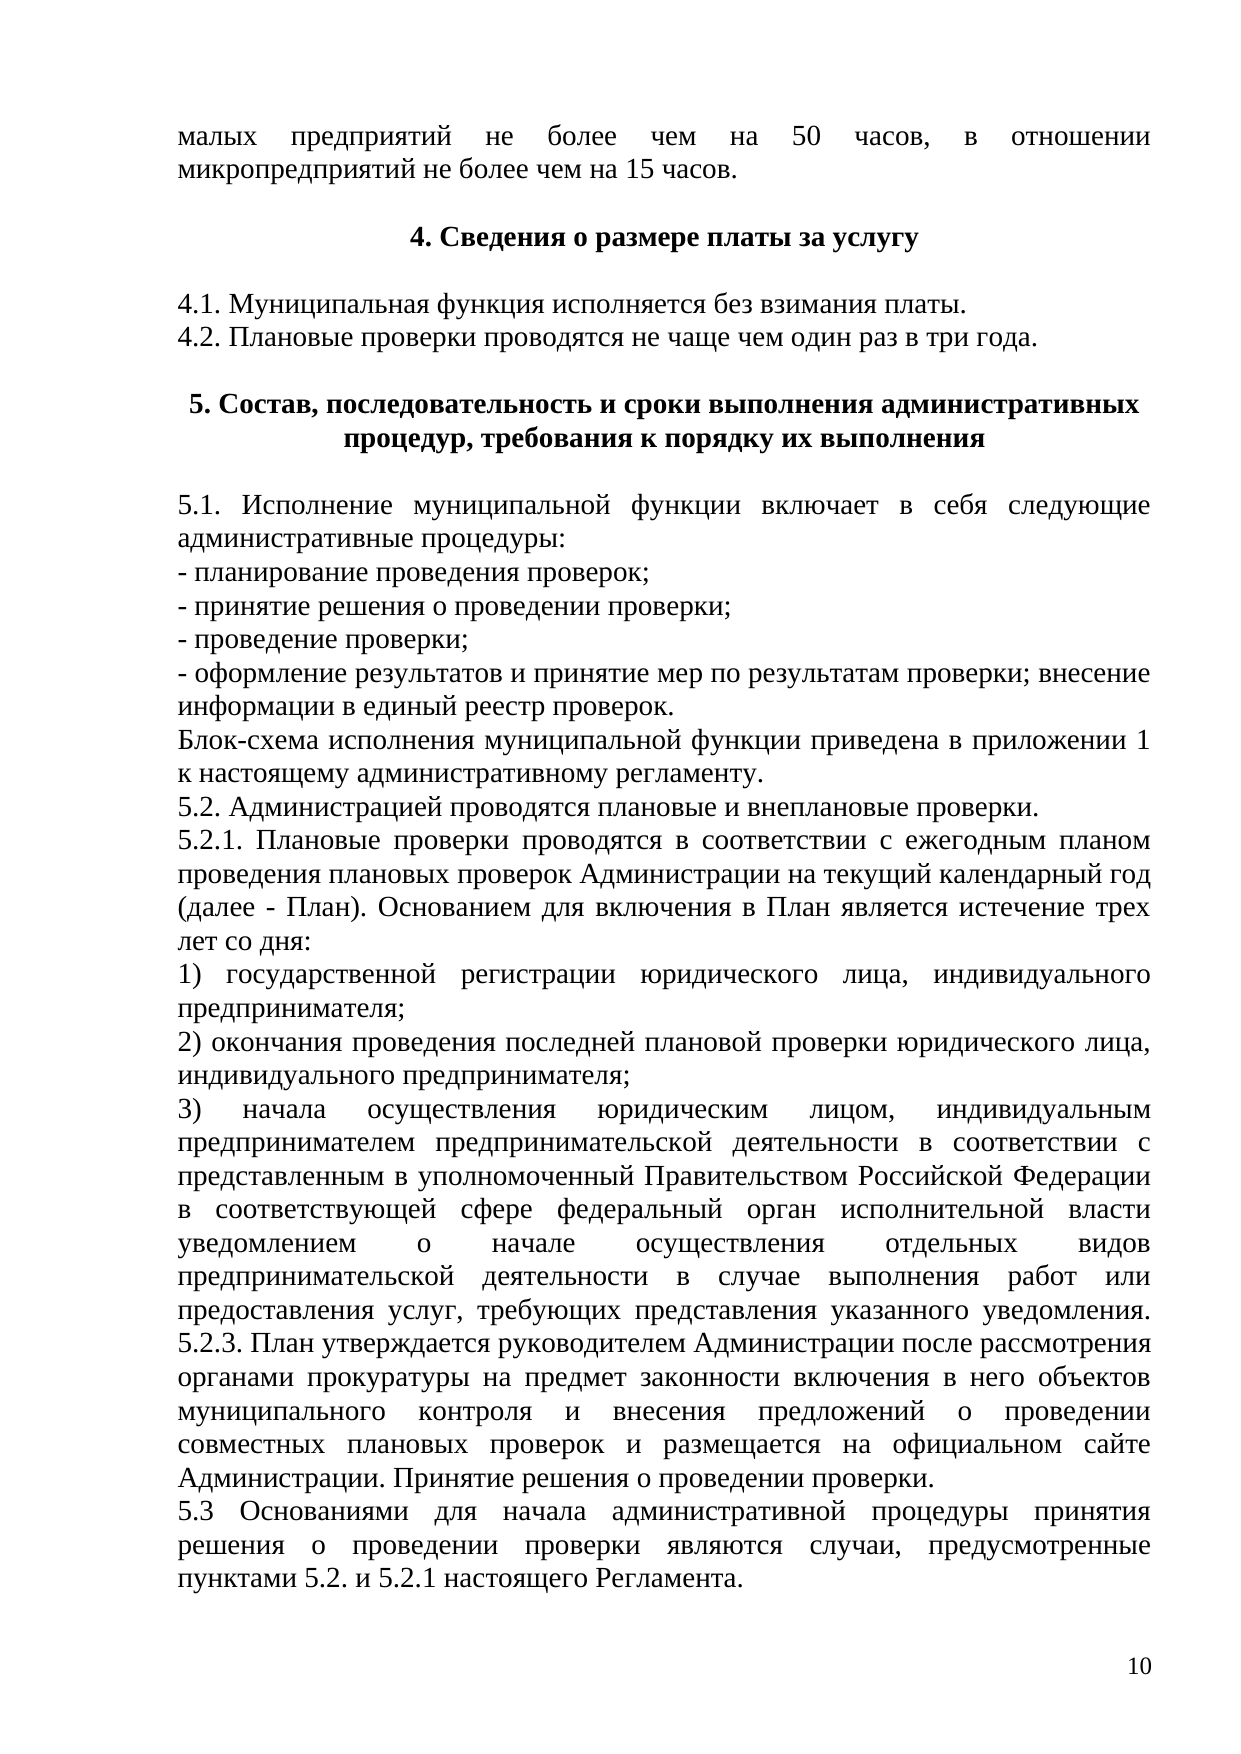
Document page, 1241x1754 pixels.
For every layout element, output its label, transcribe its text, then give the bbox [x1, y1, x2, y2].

text 3) начала осуществления юридическим лицом, индивидуальным предпринимателем предпринимательской деятельности в соответствии с представленным в уполномоченный Правительством Российской Федерации в соответствующей сфере федеральный орган исполнительной власти уведомлением о начале осуществления отдельных видов предпринимательской деятельности в случае выполнения работ или предоставления услуг, требующих представления указанного уведомления. 5.2.3. План утверждается руководителем Администрации после рассмотрения органами прокуратуры на предмет законности включения в него объектов муниципального контроля и внесения предложений о проведении совместных плановых проверок и размещается на официальном сайте Администрации. Принятие решения о проведении проверки. [177, 1091, 1152, 1493]
text - оформление результатов и принятие мер по результатам проверки; внесение информации в единый реестр проверок. [177, 655, 1152, 722]
text 5.3 Основаниями для начала административной процедуры принятия решения о проведении проверки являются случаи, предусмотренные пунктами 5.2. и 5.2.1 настоящего Регламента. [177, 1493, 1152, 1594]
text - планирование проведения проверок; [177, 554, 1152, 588]
text 5.2. Администрацией проводятся плановые и внеплановые проверки. [177, 789, 1152, 822]
text 2) окончания проведения последней плановой проверки юридического лица, индивидуального предпринимателя; [177, 1024, 1152, 1091]
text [177, 118, 1152, 185]
text - проведение проверки; [177, 621, 1152, 655]
text Блок-схема исполнения муниципальной функции приведена в приложении 1 к настоящему административному регламенту. [177, 722, 1152, 789]
text 4. Сведения о размере платы за услугу [177, 219, 1152, 252]
text 5. Состав, последовательность и сроки выполнения административных процедур, требования к порядку их выполнения [177, 386, 1152, 453]
text 1) государственной регистрации юридического лица, индивидуального предпринимателя; [177, 957, 1152, 1024]
text 4.2. Плановые проверки проводятся не чаще чем один раз в три года. [177, 319, 1152, 353]
text 4.1. Муниципальная функция исполняется без взимания платы. [177, 286, 1152, 319]
text 5.1. Исполнение муниципальной функции включает в себя следующие административные процедуры: [177, 487, 1152, 554]
text 5.2.1. Плановые проверки проводятся в соответствии с ежегодным планом проведения плановых проверок Администрации на текущий календарный год (далее - План). Основанием для включения в План является истечение трех лет со дня: [177, 822, 1152, 957]
text - принятие решения о проведении проверки; [177, 588, 1152, 621]
